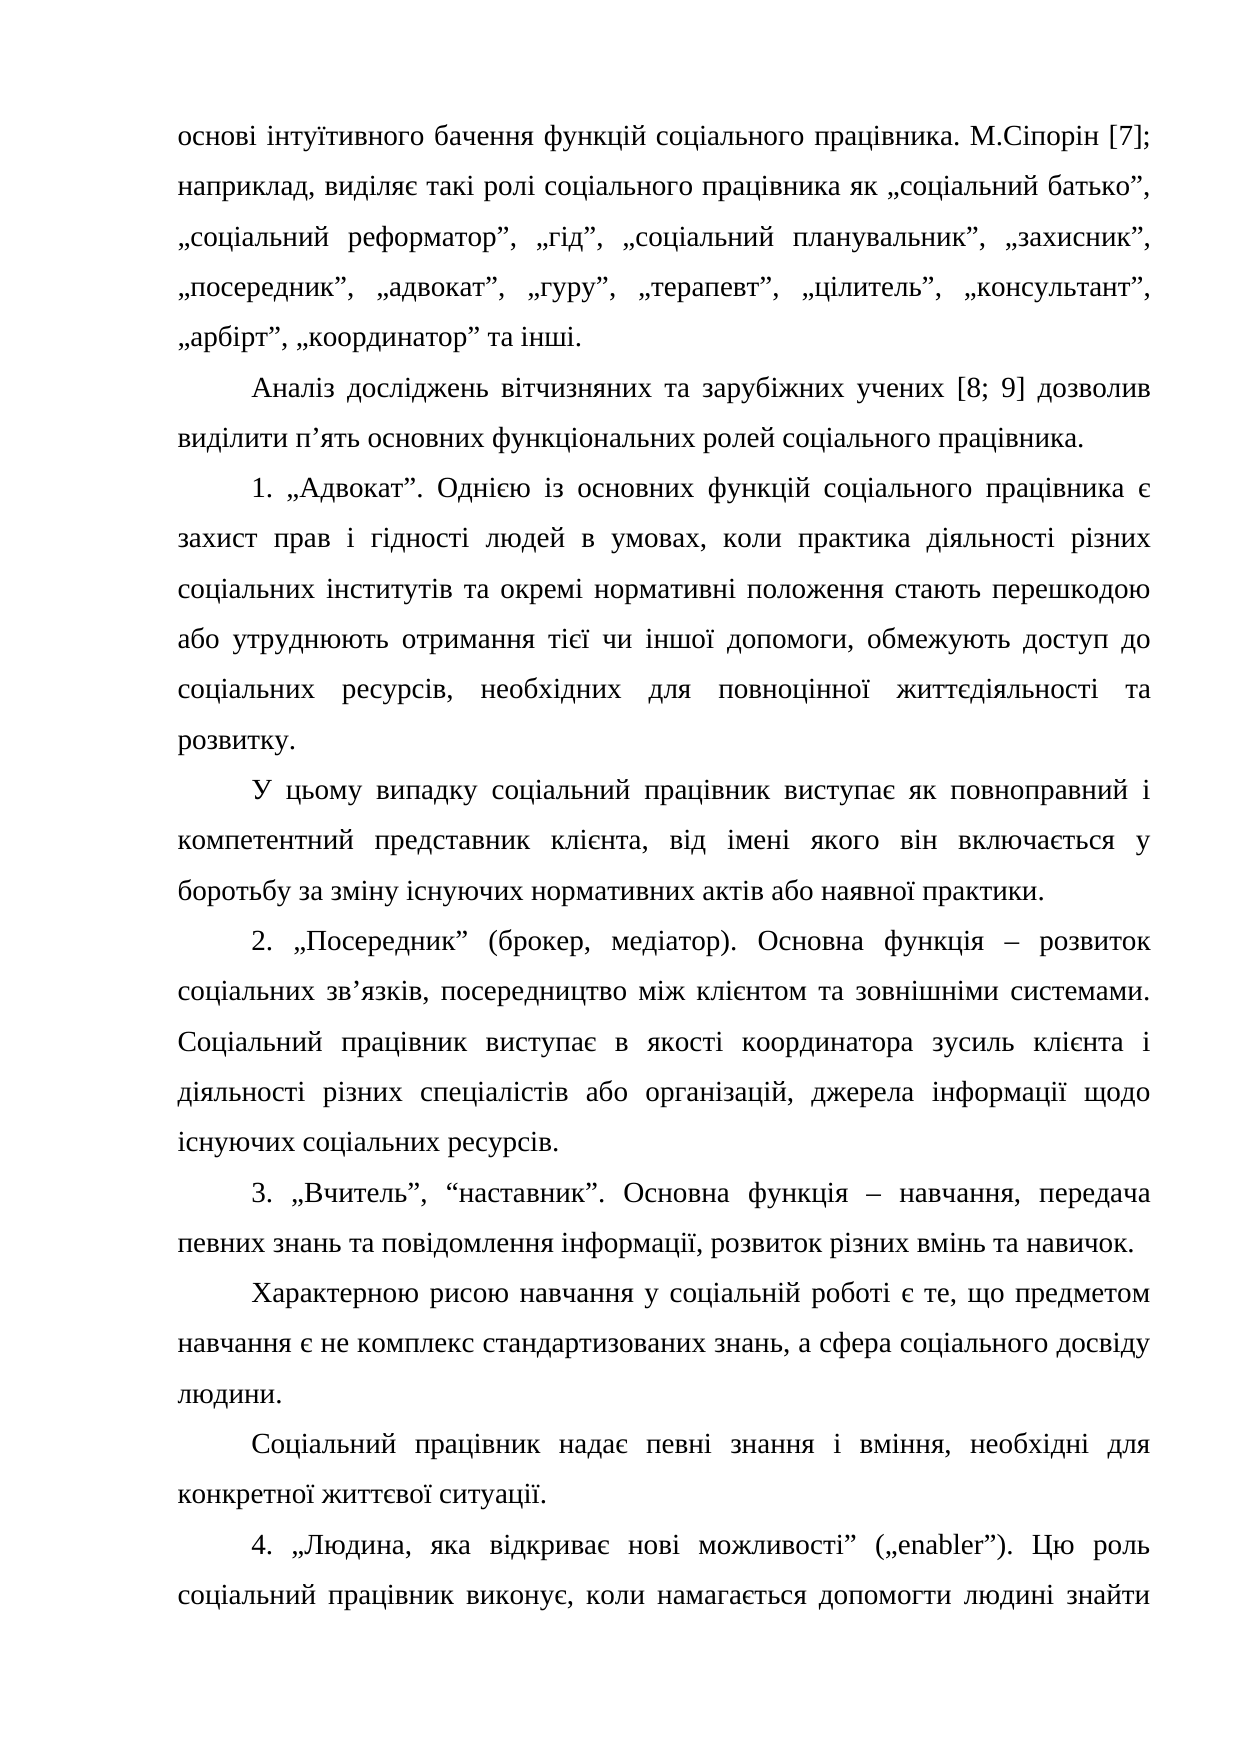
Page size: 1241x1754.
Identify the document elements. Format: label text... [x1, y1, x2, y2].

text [177, 1527, 1152, 1611]
text У цьому випадку соціальний працівник виступає як повноправний і компетентний представник клієнта, від імені якого він включається у боротьбу за зміну існуючих нормативних актів або наявної практики. [177, 772, 1152, 906]
text 3. „Вчитель”, “наставник”. Основна функція – навчання, передача певних знань та повідомлення інформації, розвиток різних вмінь та навичок. [177, 1175, 1152, 1258]
text 2. „Посередник” (брокер, медіатор). Основна функція – розвиток соціальних зв’язків, посередництво між клієнтом та зовнішніми системами. Соціальний працівник виступає в якості координатора зусиль клієнта і діяльності різних спеціалістів або організацій, джерела інформації щодо існуючих соціальних ресурсів. [177, 923, 1152, 1158]
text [177, 118, 1152, 353]
text 1. „Адвокат”. Однією із основних функцій соціального працівника є захист прав і гідності людей в умовах, коли практика діяльності різних соціальних інститутів та окремі нормативні положення стають перешкодою або утруднюють отримання тієї чи іншої допомоги, обмежують доступ до соціальних ресурсів, необхідних для повноцінної життєдіяльності та розвитку. [177, 470, 1152, 755]
text Аналіз досліджень вітчизняних та зарубіжних учених [8; 9] дозволив виділити п’ять основних функціональних ролей соціального працівника. [177, 370, 1152, 453]
text Характерною рисою навчання у соціальній роботі є те, що предметом навчання є не комплекс стандартизованих знань, а сфера соціального досвіду людини. [177, 1275, 1152, 1409]
text Соціальний працівник надає певні знання і вміння, необхідні для конкретної життєвої ситуації. [177, 1426, 1152, 1510]
